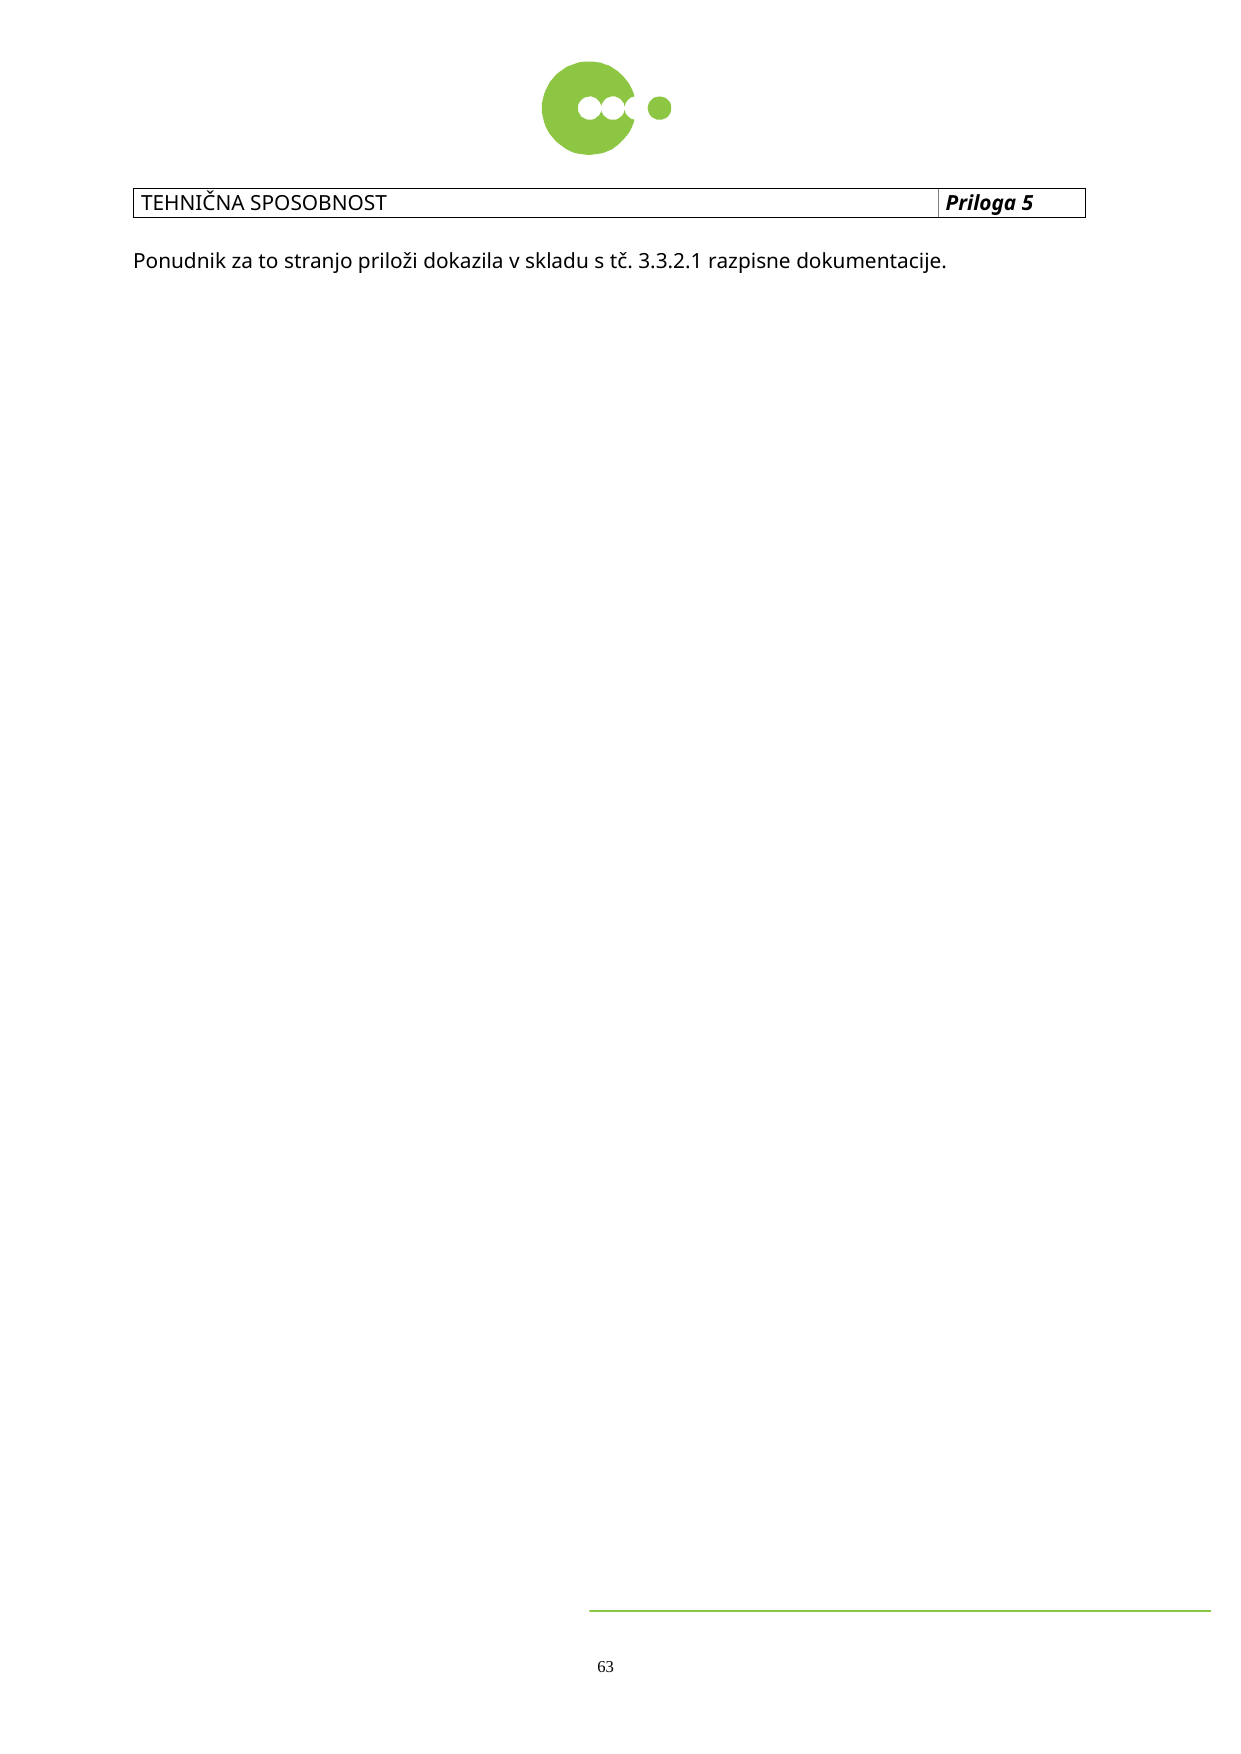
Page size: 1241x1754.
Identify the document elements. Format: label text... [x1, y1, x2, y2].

table_header TEHNIČNA SPOSOBNOST [134, 189, 938, 217]
text Ponudnik za to stranjo priloži dokazila v skladu s tč. 3.3.2.1 razpisne dokumentacije. [133, 246, 1078, 275]
table_header Priloga 5 [939, 189, 1085, 217]
